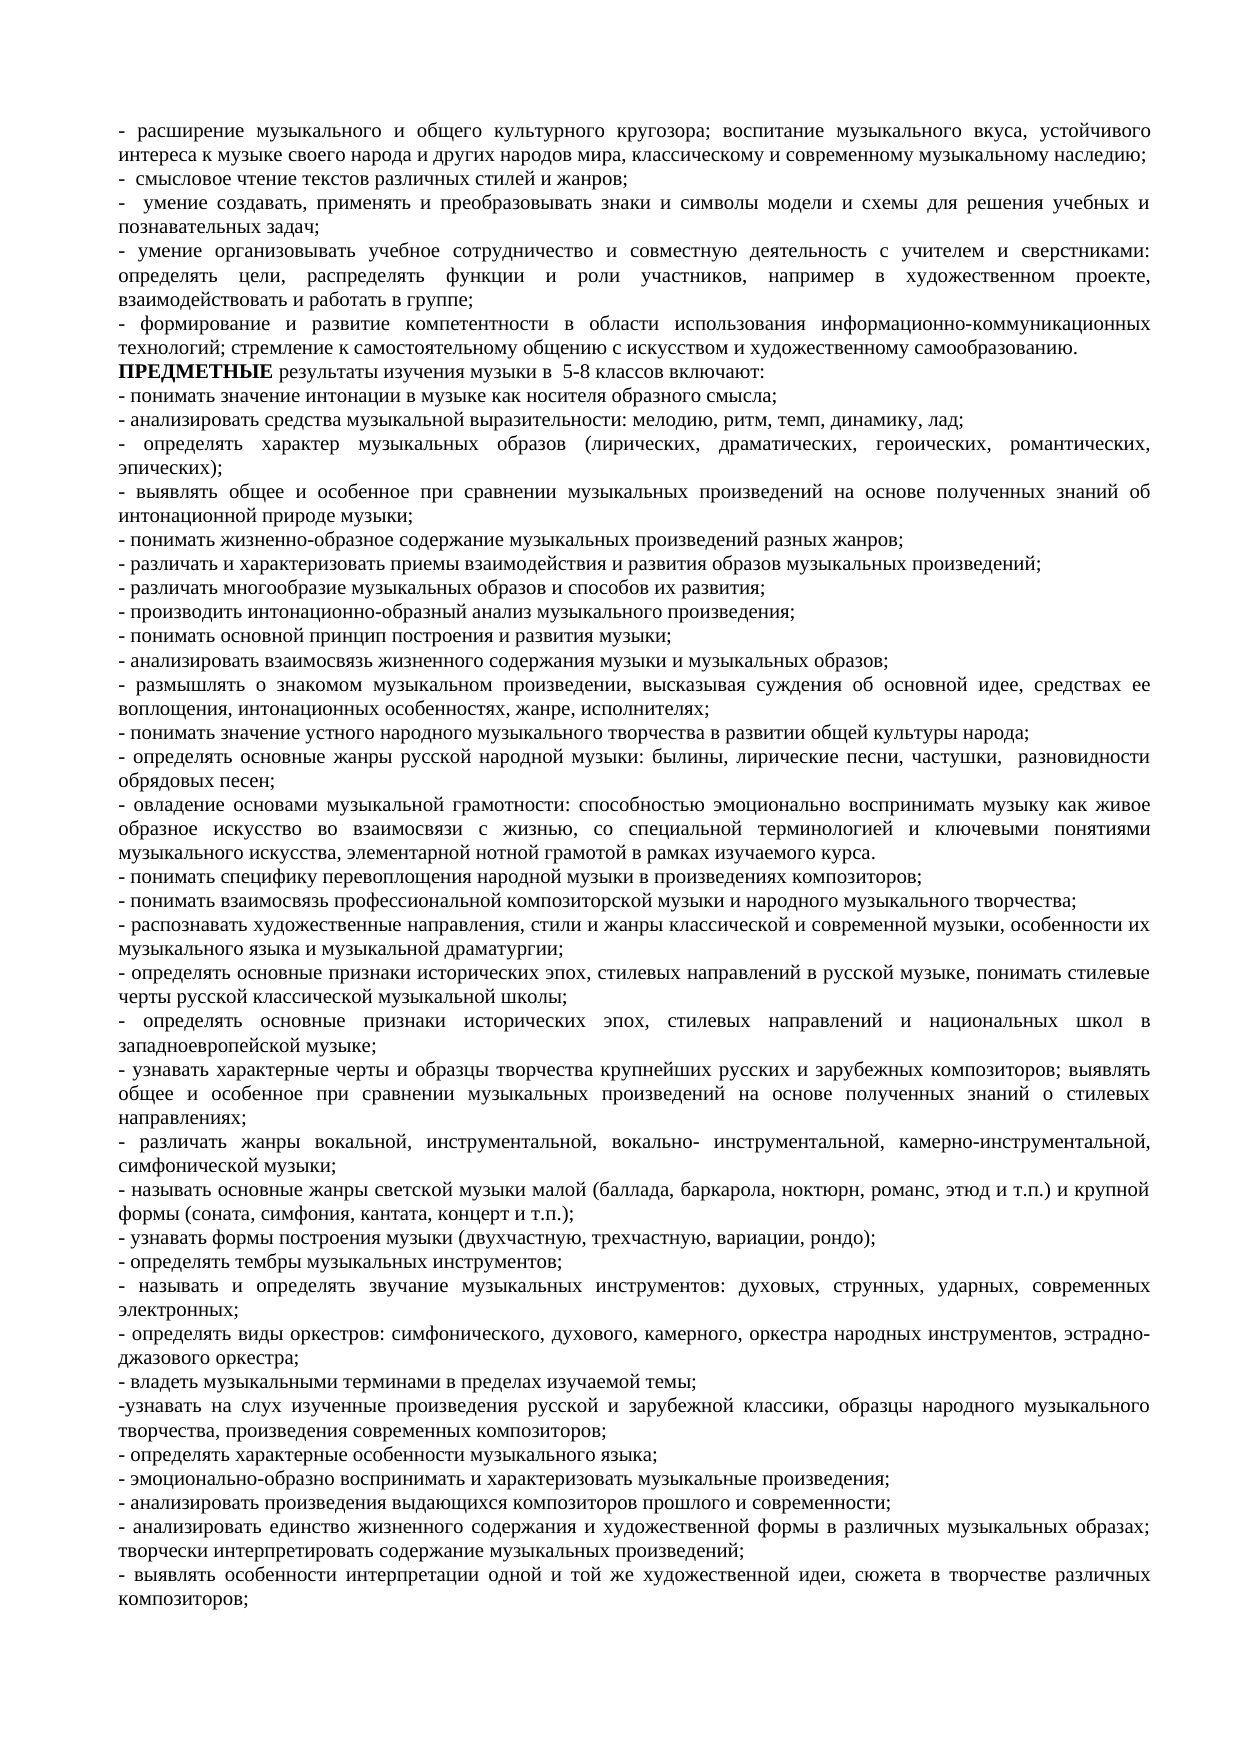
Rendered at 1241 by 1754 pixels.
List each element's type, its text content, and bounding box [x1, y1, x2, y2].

text - называть основные жанры светской музыки малой (баллада, баркарола, ноктюрн, романс, этюд и т.п.) и крупной формы (соната, симфония, кантата, концерт и т.п.); [118, 1177, 1152, 1225]
text - определять характерные особенности музыкального языка; [118, 1442, 1152, 1466]
text - узнавать формы построения музыки (двухчастную, трехчастную, вариации, рондо); [118, 1225, 1152, 1249]
text - размышлять о знакомом музыкальном произведении, высказывая суждения об основной идее, средствах ее воплощения, интонационных особенностях, жанре, исполнителях; [118, 672, 1152, 720]
text - анализировать произведения выдающихся композиторов прошлого и современности; [118, 1490, 1152, 1514]
text - анализировать взаимосвязь жизненного содержания музыки и музыкальных образов; [118, 647, 1152, 672]
text - расширение музыкального и общего культурного кругозора; воспитание музыкального вкуса, устойчивого интереса к музыке своего народа и других народов мира, классическому и современному музыкальному наследию; [118, 118, 1152, 166]
text - анализировать средства музыкальной выразительности: мелодию, ритм, темп, динамику, лад; [118, 407, 1152, 431]
text - определять основные жанры русской народной музыки: былины, лирические песни, частушки, разновидности обрядовых песен; [118, 744, 1152, 792]
text - формирование и развитие компетентности в области использования информационно-коммуникационных технологий; стремление к самостоятельному общению с искусством и художественному самообразованию. [118, 311, 1152, 359]
text - эмоционально-образно воспринимать и характеризовать музыкальные произведения; [118, 1466, 1152, 1490]
text - различать многообразие музыкальных образов и способов их развития; [118, 575, 1152, 599]
text - распознавать художественные направления, стили и жанры классической и современной музыки, особенности их музыкального языка и музыкальной драматургии; [118, 912, 1152, 960]
text - умение организовывать учебное сотрудничество и совместную деятельность с учителем и сверстниками: определять цели, распределять функции и роли участников, например в художественном проекте, взаимодействовать и работать в группе; [118, 238, 1152, 311]
text - различать жанры вокальной, инструментальной, вокально- инструментальной, камерно-инструментальной, симфонической музыки; [118, 1129, 1152, 1177]
text - узнавать характерные черты и образцы творчества крупнейших русских и зарубежных композиторов; выявлять общее и особенное при сравнении музыкальных произведений на основе полученных знаний о стилевых направлениях; [118, 1057, 1152, 1129]
text - понимать значение интонации в музыке как носителя образного смысла; [118, 383, 1152, 407]
text - понимать жизненно-образное содержание музыкальных произведений разных жанров; [118, 527, 1152, 551]
text - выявлять особенности интерпретации одной и той же художественной идеи, сюжета в творчестве различных композиторов; [118, 1562, 1152, 1610]
text - различать и характеризовать приемы взаимодействия и развития образов музыкальных произведений; [118, 551, 1152, 575]
text - умение создавать, применять и преобразовывать знаки и символы модели и схемы для решения учебных и познавательных задач; [118, 190, 1152, 238]
text - понимать основной принцип построения и развития музыки; [118, 623, 1152, 647]
text - понимать взаимосвязь профессиональной композиторской музыки и народного музыкального творчества; [118, 888, 1152, 912]
text - овладение основами музыкальной грамотности: способностью эмоционально воспринимать музыку как живое образное искусство во взаимосвязи с жизнью, со специальной терминологией и ключевыми понятиями музыкального искусства, элементарной нотной грамотой в рамках изучаемого курса. [118, 792, 1152, 864]
text - определять виды оркестров: симфонического, духового, камерного, оркестра народных инструментов, эстрадно-джазового оркестра; [118, 1321, 1152, 1369]
text - анализировать единство жизненного содержания и художественной формы в различных музыкальных образах; творчески интерпретировать содержание музыкальных произведений; [118, 1514, 1152, 1562]
text - называть и определять звучание музыкальных инструментов: духовых, струнных, ударных, современных электронных; [118, 1273, 1152, 1321]
text - понимать специфику перевоплощения народной музыки в произведениях композиторов; [118, 864, 1152, 888]
text - выявлять общее и особенное при сравнении музыкальных произведений на основе полученных знаний об интонационной природе музыки; [118, 479, 1152, 527]
text ПРЕДМЕТНЫЕ результаты изучения музыки в 5-8 классов включают: [118, 359, 1152, 383]
text - производить интонационно-образный анализ музыкального произведения; [118, 599, 1152, 623]
text -узнавать на слух изученные произведения русской и зарубежной классики, образцы народного музыкального творчества, произведения современных композиторов; [118, 1393, 1152, 1442]
text - определять характер музыкальных образов (лирических, драматических, героических, романтических, эпических); [118, 431, 1152, 479]
text - смысловое чтение текстов различных стилей и жанров; [118, 166, 1152, 190]
text - определять основные признаки исторических эпох, стилевых направлений и национальных школ в западноевропейской музыке; [118, 1008, 1152, 1057]
text - определять основные признаки исторических эпох, стилевых направлений в русской музыке, понимать стилевые черты русской классической музыкальной школы; [118, 960, 1152, 1008]
text - владеть музыкальными терминами в пределах изучаемой темы; [118, 1369, 1152, 1393]
text - определять тембры музыкальных инструментов; [118, 1249, 1152, 1273]
text - понимать значение устного народного музыкального творчества в развитии общей культуры народа; [118, 720, 1152, 744]
